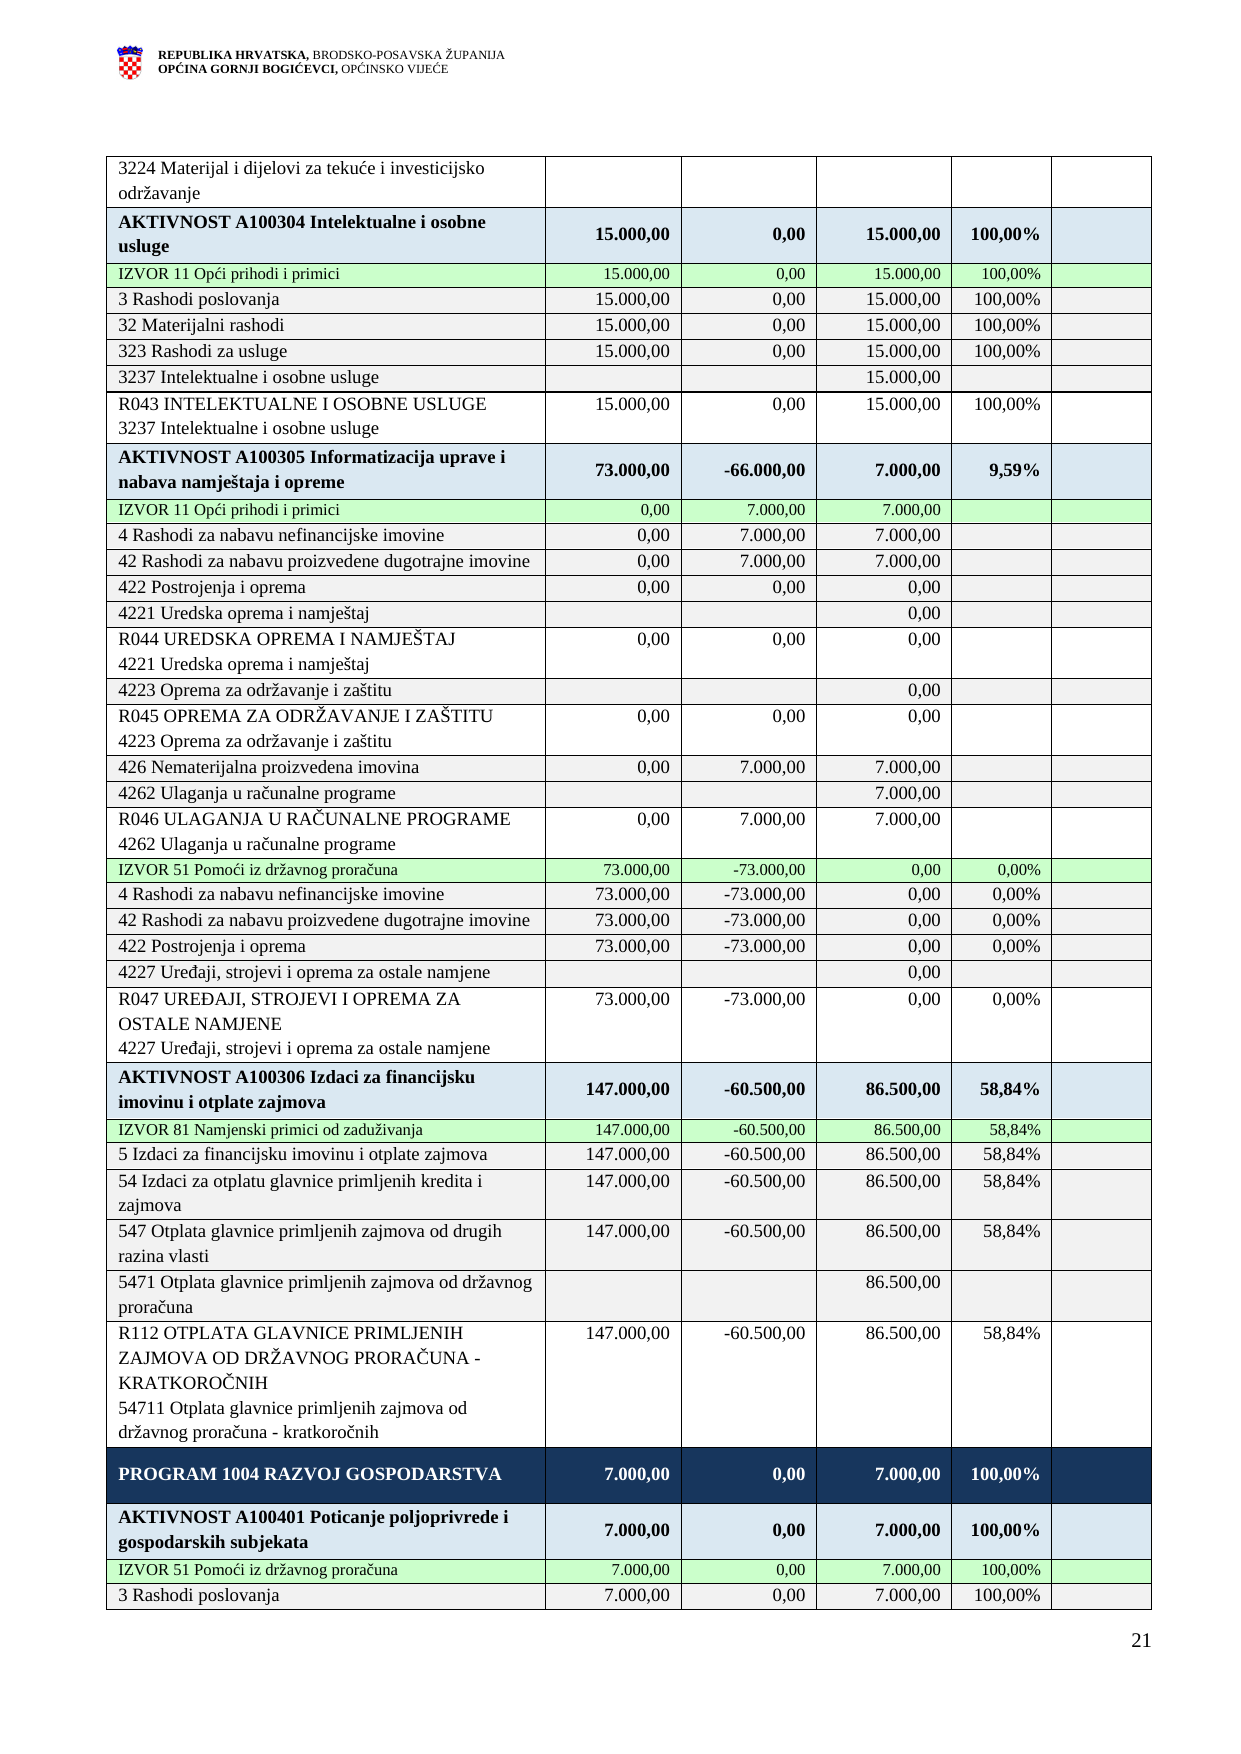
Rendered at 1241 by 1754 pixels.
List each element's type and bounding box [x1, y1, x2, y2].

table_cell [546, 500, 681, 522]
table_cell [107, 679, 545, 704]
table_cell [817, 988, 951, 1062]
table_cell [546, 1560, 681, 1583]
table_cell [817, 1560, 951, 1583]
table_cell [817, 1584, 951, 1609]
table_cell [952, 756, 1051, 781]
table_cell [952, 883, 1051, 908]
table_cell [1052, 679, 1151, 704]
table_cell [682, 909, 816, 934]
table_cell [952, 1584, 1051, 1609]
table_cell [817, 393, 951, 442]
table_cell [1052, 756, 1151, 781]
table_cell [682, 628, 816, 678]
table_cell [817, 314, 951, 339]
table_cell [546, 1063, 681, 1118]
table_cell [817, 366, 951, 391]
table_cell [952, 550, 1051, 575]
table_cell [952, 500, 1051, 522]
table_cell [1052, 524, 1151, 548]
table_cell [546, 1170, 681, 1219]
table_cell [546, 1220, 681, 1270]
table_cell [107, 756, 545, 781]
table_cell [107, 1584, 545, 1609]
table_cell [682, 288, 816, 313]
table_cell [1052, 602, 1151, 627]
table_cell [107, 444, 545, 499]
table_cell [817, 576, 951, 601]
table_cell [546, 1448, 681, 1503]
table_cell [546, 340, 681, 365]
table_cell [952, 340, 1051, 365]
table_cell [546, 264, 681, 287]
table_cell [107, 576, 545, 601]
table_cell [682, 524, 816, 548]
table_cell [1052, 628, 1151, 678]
picture [116, 44, 143, 80]
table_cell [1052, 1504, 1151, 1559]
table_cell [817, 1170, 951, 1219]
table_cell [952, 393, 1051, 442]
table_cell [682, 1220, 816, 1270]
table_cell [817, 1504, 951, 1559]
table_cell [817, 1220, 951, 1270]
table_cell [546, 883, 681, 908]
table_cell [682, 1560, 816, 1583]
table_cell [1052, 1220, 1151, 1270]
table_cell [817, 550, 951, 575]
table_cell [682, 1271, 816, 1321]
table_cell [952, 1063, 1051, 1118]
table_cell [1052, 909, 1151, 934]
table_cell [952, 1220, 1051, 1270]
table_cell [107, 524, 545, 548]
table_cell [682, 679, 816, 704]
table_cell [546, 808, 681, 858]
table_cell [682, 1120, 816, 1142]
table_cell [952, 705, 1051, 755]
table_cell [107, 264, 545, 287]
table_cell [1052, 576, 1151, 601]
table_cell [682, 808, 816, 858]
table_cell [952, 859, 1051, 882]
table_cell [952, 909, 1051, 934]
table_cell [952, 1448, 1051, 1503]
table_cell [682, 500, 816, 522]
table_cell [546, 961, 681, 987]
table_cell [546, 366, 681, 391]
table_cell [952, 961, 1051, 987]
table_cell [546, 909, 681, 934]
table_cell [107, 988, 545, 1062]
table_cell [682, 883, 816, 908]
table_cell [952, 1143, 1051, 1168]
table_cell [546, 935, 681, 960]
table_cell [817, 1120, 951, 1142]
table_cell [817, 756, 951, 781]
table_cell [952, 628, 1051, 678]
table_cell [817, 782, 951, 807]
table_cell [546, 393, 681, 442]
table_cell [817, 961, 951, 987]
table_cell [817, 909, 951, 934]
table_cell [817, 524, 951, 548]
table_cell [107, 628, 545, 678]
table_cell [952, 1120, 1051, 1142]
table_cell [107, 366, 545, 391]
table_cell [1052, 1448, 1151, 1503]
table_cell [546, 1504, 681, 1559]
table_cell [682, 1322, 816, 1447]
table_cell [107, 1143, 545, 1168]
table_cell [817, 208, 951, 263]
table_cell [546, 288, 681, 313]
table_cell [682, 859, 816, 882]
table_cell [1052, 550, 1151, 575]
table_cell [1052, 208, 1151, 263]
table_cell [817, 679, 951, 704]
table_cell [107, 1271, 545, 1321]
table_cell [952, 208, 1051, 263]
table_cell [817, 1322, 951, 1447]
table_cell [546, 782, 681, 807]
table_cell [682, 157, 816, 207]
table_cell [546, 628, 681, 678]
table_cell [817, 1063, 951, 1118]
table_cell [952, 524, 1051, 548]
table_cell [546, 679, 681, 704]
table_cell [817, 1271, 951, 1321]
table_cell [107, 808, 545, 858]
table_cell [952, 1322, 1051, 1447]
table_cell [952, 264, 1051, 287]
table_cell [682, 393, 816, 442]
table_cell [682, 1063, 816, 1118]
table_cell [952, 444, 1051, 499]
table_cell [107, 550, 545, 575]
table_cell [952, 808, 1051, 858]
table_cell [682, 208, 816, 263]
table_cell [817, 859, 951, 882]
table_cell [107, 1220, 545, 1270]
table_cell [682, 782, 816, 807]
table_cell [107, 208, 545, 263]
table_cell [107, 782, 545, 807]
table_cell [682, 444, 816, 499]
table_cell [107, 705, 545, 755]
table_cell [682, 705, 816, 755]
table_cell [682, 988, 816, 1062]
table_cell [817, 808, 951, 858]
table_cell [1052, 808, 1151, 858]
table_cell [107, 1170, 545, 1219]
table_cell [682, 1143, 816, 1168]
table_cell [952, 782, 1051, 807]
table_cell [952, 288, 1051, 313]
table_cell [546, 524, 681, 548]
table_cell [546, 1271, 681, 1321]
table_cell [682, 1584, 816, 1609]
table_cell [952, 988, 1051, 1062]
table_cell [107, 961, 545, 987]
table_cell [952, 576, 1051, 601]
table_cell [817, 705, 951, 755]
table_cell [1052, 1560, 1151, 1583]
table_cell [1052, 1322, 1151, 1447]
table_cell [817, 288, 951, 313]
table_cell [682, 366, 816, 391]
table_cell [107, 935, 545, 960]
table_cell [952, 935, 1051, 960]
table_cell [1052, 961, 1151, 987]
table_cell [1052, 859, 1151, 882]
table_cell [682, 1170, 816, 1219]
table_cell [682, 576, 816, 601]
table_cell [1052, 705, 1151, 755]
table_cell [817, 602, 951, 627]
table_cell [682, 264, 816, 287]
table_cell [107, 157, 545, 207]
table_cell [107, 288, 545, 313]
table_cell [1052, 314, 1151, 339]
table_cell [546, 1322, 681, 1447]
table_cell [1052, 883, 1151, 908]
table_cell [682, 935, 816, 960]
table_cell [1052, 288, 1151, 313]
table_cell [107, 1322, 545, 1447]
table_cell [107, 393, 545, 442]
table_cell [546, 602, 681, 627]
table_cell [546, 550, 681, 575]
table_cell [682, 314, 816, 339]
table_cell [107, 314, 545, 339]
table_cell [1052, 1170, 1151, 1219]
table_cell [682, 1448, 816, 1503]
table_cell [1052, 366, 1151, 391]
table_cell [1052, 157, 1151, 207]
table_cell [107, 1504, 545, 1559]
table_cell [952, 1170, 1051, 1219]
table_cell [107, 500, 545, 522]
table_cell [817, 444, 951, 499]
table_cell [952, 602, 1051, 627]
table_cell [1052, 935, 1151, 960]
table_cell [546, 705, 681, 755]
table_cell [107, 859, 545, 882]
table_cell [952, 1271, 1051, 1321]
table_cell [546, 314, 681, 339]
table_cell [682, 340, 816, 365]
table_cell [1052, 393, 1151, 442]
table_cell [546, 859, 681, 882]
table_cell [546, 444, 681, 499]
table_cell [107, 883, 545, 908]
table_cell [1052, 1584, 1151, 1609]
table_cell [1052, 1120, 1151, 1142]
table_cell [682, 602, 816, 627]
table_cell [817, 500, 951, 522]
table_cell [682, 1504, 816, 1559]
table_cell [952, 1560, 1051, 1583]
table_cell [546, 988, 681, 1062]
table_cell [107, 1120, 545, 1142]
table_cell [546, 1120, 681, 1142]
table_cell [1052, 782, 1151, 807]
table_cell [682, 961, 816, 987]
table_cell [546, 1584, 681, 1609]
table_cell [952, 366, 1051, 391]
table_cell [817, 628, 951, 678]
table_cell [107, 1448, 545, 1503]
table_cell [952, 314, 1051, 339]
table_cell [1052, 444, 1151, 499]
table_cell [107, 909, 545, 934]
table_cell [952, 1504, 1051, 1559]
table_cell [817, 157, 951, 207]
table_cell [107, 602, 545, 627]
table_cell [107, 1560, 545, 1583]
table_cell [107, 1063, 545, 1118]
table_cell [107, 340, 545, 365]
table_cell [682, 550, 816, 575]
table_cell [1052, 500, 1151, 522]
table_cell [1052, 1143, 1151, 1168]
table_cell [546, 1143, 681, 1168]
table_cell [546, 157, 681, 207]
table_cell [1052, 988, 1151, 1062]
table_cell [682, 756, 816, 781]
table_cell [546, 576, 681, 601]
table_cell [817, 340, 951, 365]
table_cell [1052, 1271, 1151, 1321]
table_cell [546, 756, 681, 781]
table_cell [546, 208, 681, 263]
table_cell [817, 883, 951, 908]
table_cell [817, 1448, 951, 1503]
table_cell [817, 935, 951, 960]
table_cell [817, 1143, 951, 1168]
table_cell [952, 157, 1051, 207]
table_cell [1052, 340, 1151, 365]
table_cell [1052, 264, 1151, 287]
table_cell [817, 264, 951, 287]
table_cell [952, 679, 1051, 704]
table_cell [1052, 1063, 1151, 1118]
